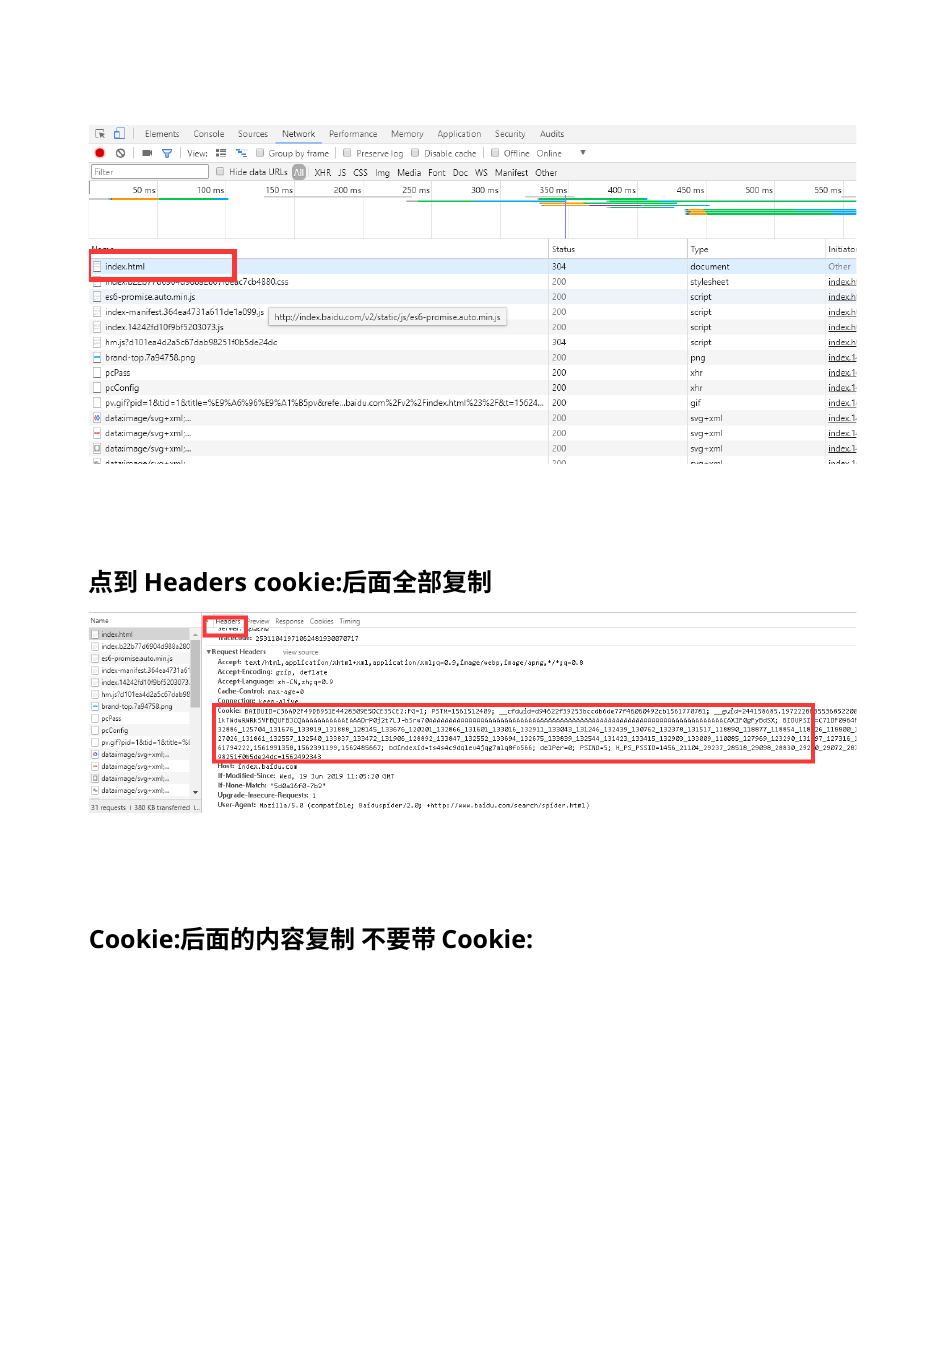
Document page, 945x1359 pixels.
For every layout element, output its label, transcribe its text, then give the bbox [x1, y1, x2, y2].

picture [88, 612, 857, 813]
text Cookie:后面的内容复制 不要带Cookie: [89, 905, 856, 970]
picture [88, 125, 857, 464]
text 点到Headers cookie:后面全部复制 [89, 548, 856, 612]
